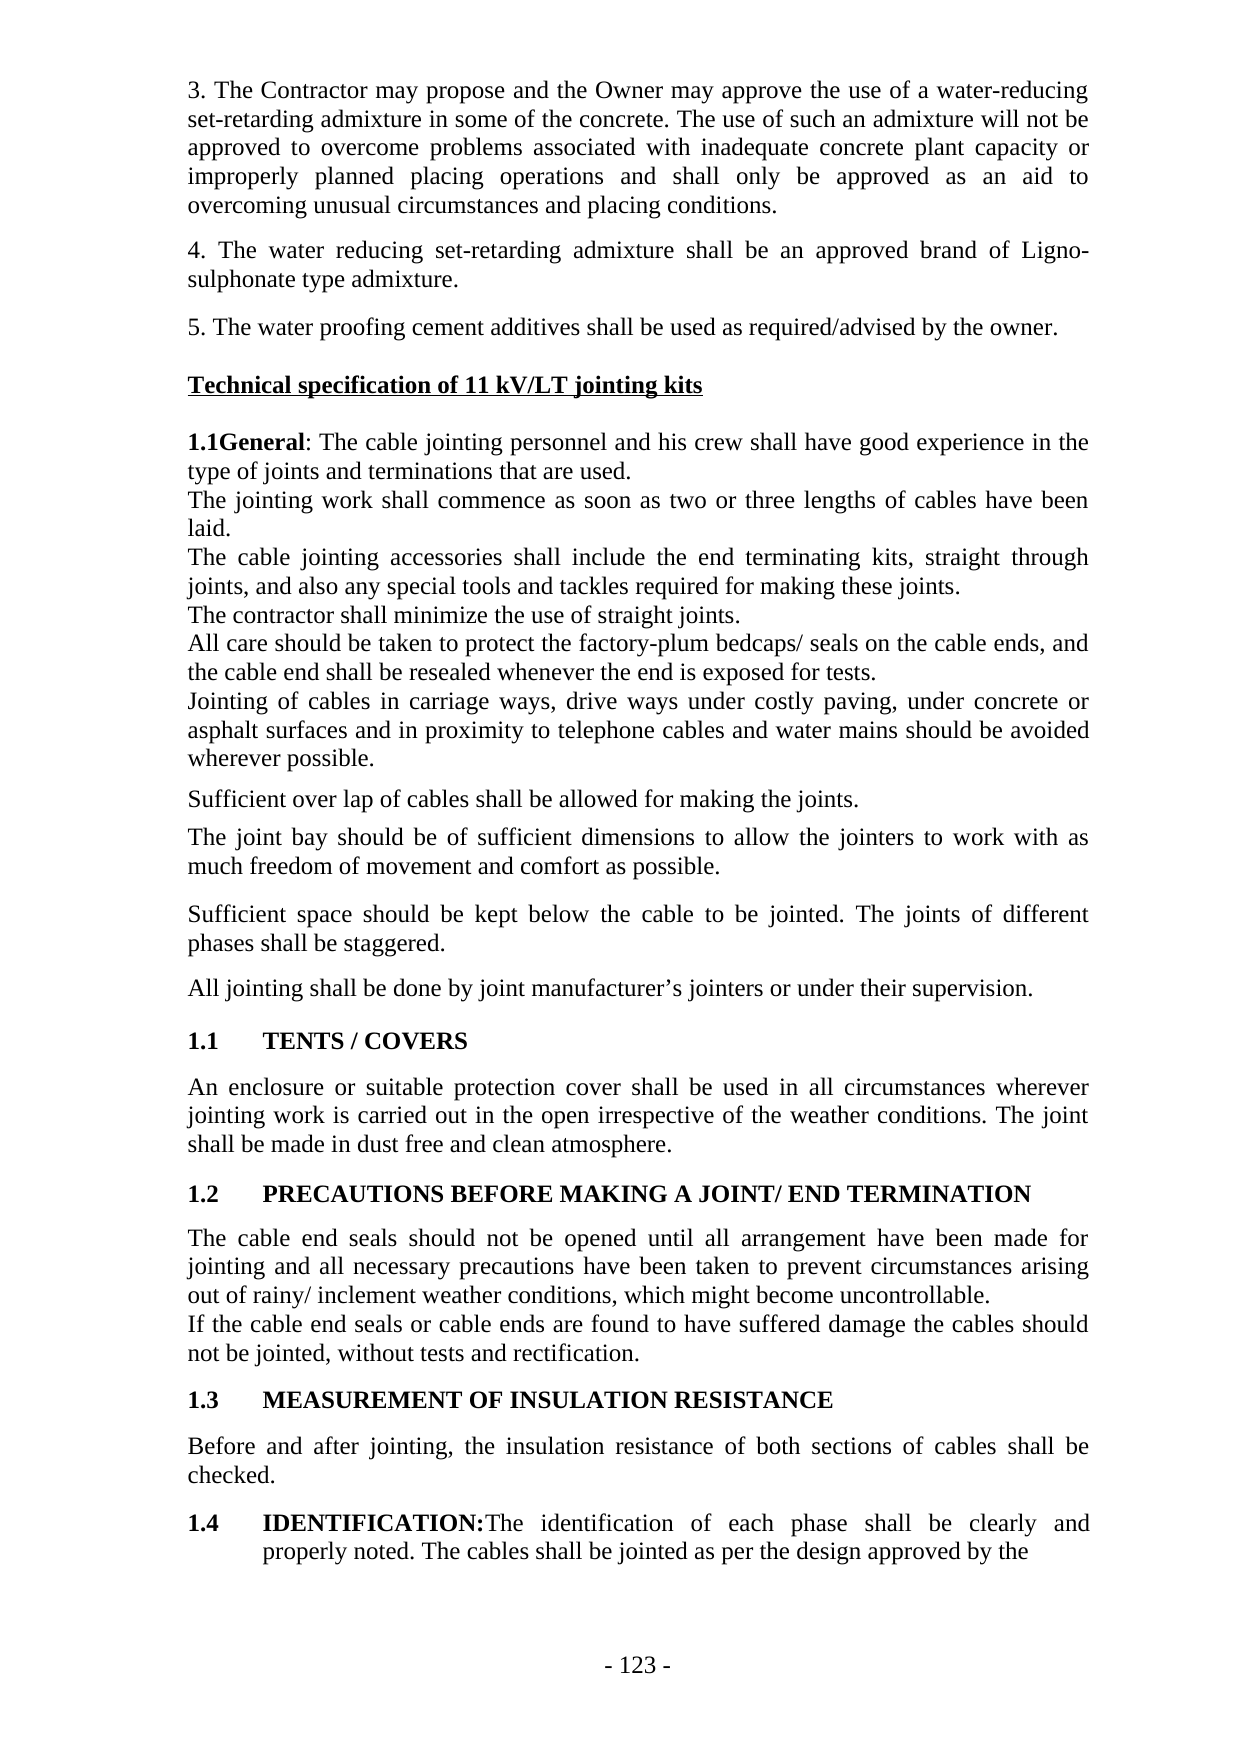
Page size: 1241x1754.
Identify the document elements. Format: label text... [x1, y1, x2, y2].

text 5. The water proofing cement additives shall be used as required/advised by the owner. [187, 312, 1090, 341]
text Before and after jointing, the insulation resistance of both sections of cables shall be checked. [187, 1431, 1090, 1488]
text The joint bay should be of sufficient dimensions to allow the jointers to work with as much freedom of movement and comfort as possible. [187, 822, 1090, 880]
list IDENTIFICATION:The identification of each phase shall be clearly and properly noted. The cables shall be jointed as per the design approved by the [187, 1508, 1090, 1565]
text Sufficient space should be kept below the cable to be jointed. The joints of different phases shall be staggered. [187, 899, 1090, 957]
list MEASUREMENT OF INSULATION RESISTANCE [187, 1386, 1090, 1414]
text 3. The Contractor may propose and the Owner may approve the use of a water-reducing set-retarding admixture in some of the concrete. The use of such an admixture will not be approved to overcome problems associated with inadequate concrete plant capacity or improperly planned placing operations and shall only be approved as an aid to overcoming unusual circumstances and placing conditions. [187, 75, 1090, 219]
text Sufficient over lap of cables shall be allowed for making the joints. [187, 784, 1090, 813]
text All care should be taken to protect the factory-plum bedcaps/ seals on the cable ends, and the cable end shall be resealed whenever the end is exposed for tests. [187, 628, 1090, 686]
text Technical specification of 11 kV/LT jointing kits [187, 370, 1090, 398]
list PRECAUTIONS BEFORE MAKING A JOINT/ END TERMINATION [187, 1179, 1090, 1208]
text 4. The water reducing set-retarding admixture shall be an approved brand of Ligno-sulphonate type admixture. [187, 236, 1090, 293]
text The contractor shall minimize the use of straight joints. [187, 600, 1090, 628]
text An enclosure or suitable protection cover shall be used in all circumstances wherever jointing work is carried out in the open irrespective of the weather conditions. The joint shall be made in dust free and clean atmosphere. [187, 1072, 1090, 1158]
text 1.1General: The cable jointing personnel and his crew shall have good experience in the type of joints and terminations that are used. [187, 427, 1090, 485]
text The cable jointing accessories shall include the end terminating kits, straight through joints, and also any special tools and tackles required for making these joints. [187, 542, 1090, 600]
text If the cable end seals or cable ends are found to have suffered damage the cables should not be jointed, without tests and rectification. [187, 1309, 1090, 1366]
text Jointing of cables in carriage ways, drive ways under costly paving, under concrete or asphalt surfaces and in proximity to telephone cables and water mains should be avoided wherever possible. [187, 686, 1090, 772]
text The cable end seals should not be opened until all arrangement have been made for jointing and all necessary precautions have been taken to prevent circumstances arising out of rainy/ inclement weather conditions, which might become uncontrollable. [187, 1223, 1090, 1309]
text All jointing shall be done by joint manufacturer’s jointers or under their supervision. [187, 973, 1090, 1002]
text The jointing work shall commence as soon as two or three lengths of cables have been laid. [187, 485, 1090, 542]
list TENTS / COVERS [187, 1026, 1090, 1055]
